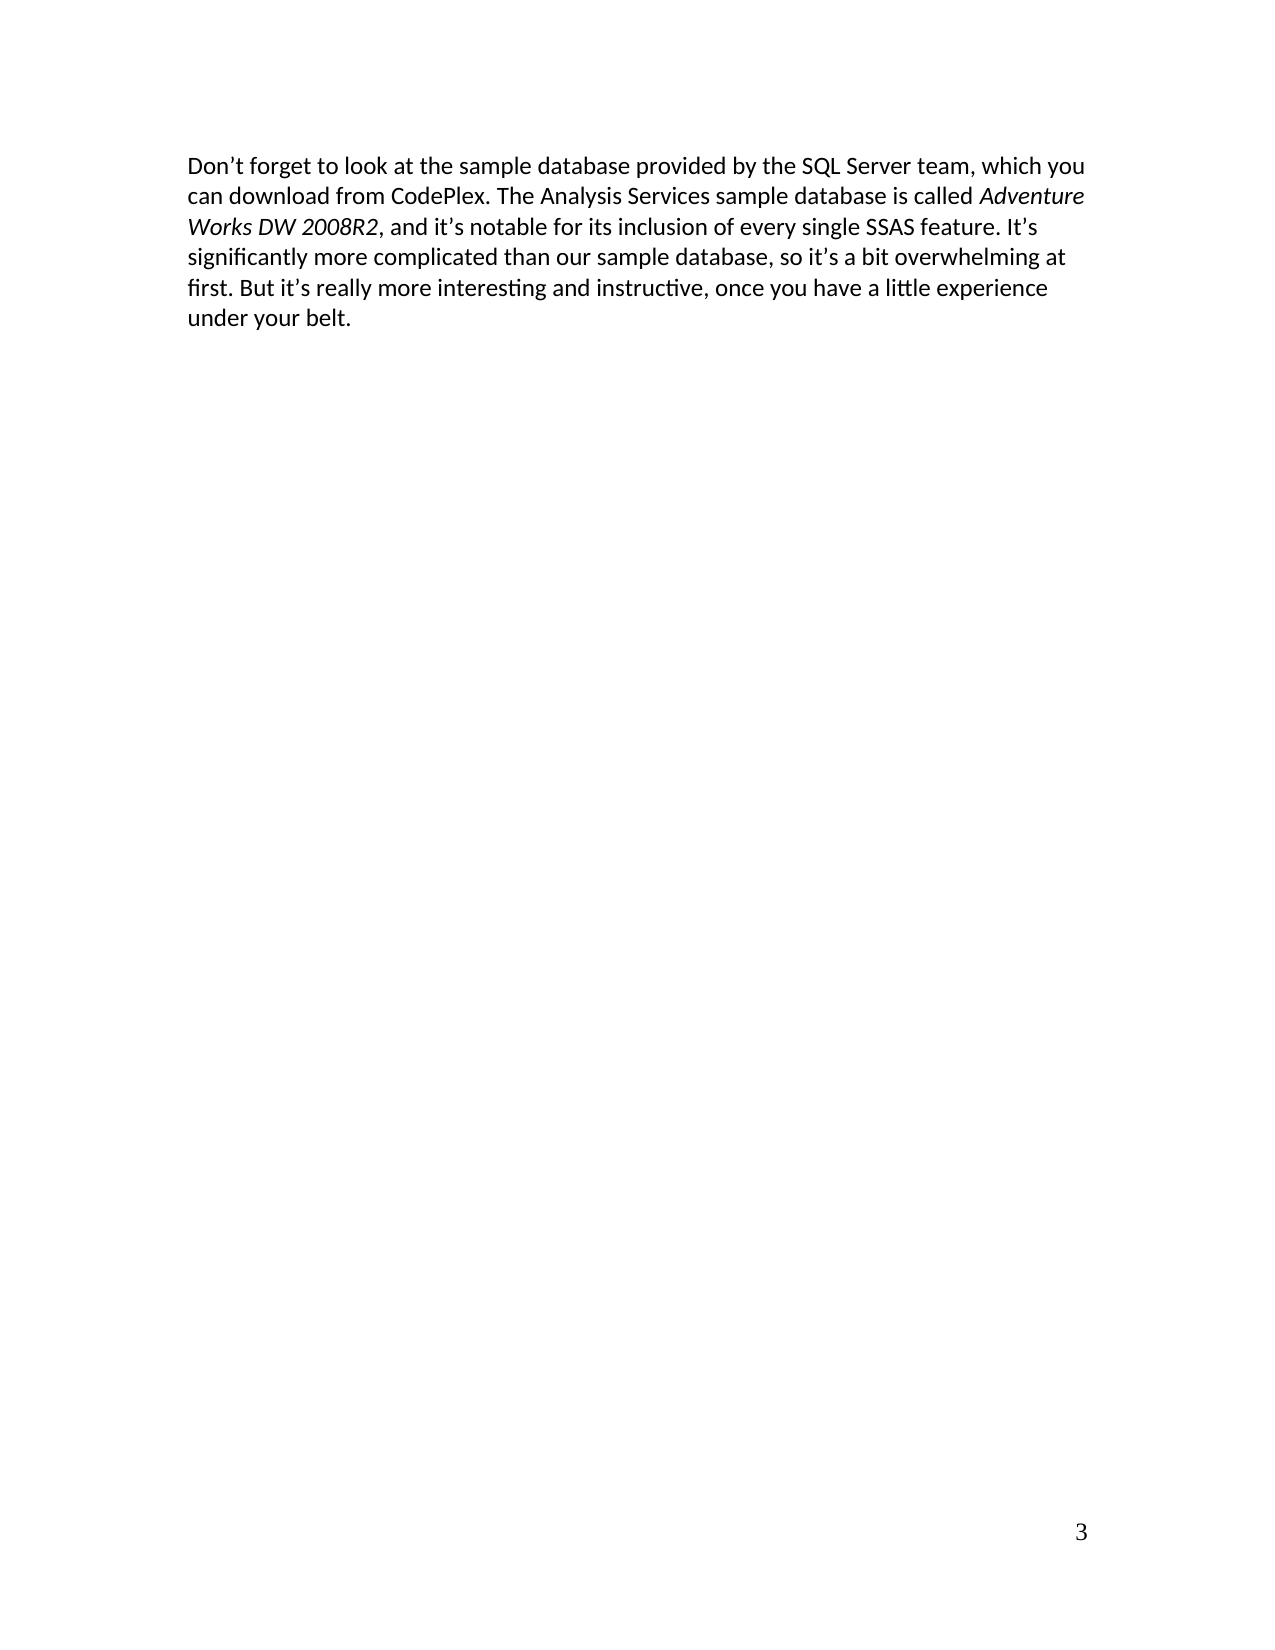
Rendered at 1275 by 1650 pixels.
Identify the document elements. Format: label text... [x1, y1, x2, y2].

text Don’t forget to look at the sample database provided by the SQL Server team, which you can download from CodePlex. The Analysis Services sample database is called Adventure Works DW 2008R2, and it’s notable for its inclusion of every single SSAS feature. It’s significantly more complicated than our sample database, so it’s a bit overwhelming at first. But it’s really more interesting and instructive, once you have a little experience under your belt. [187, 150, 1087, 333]
